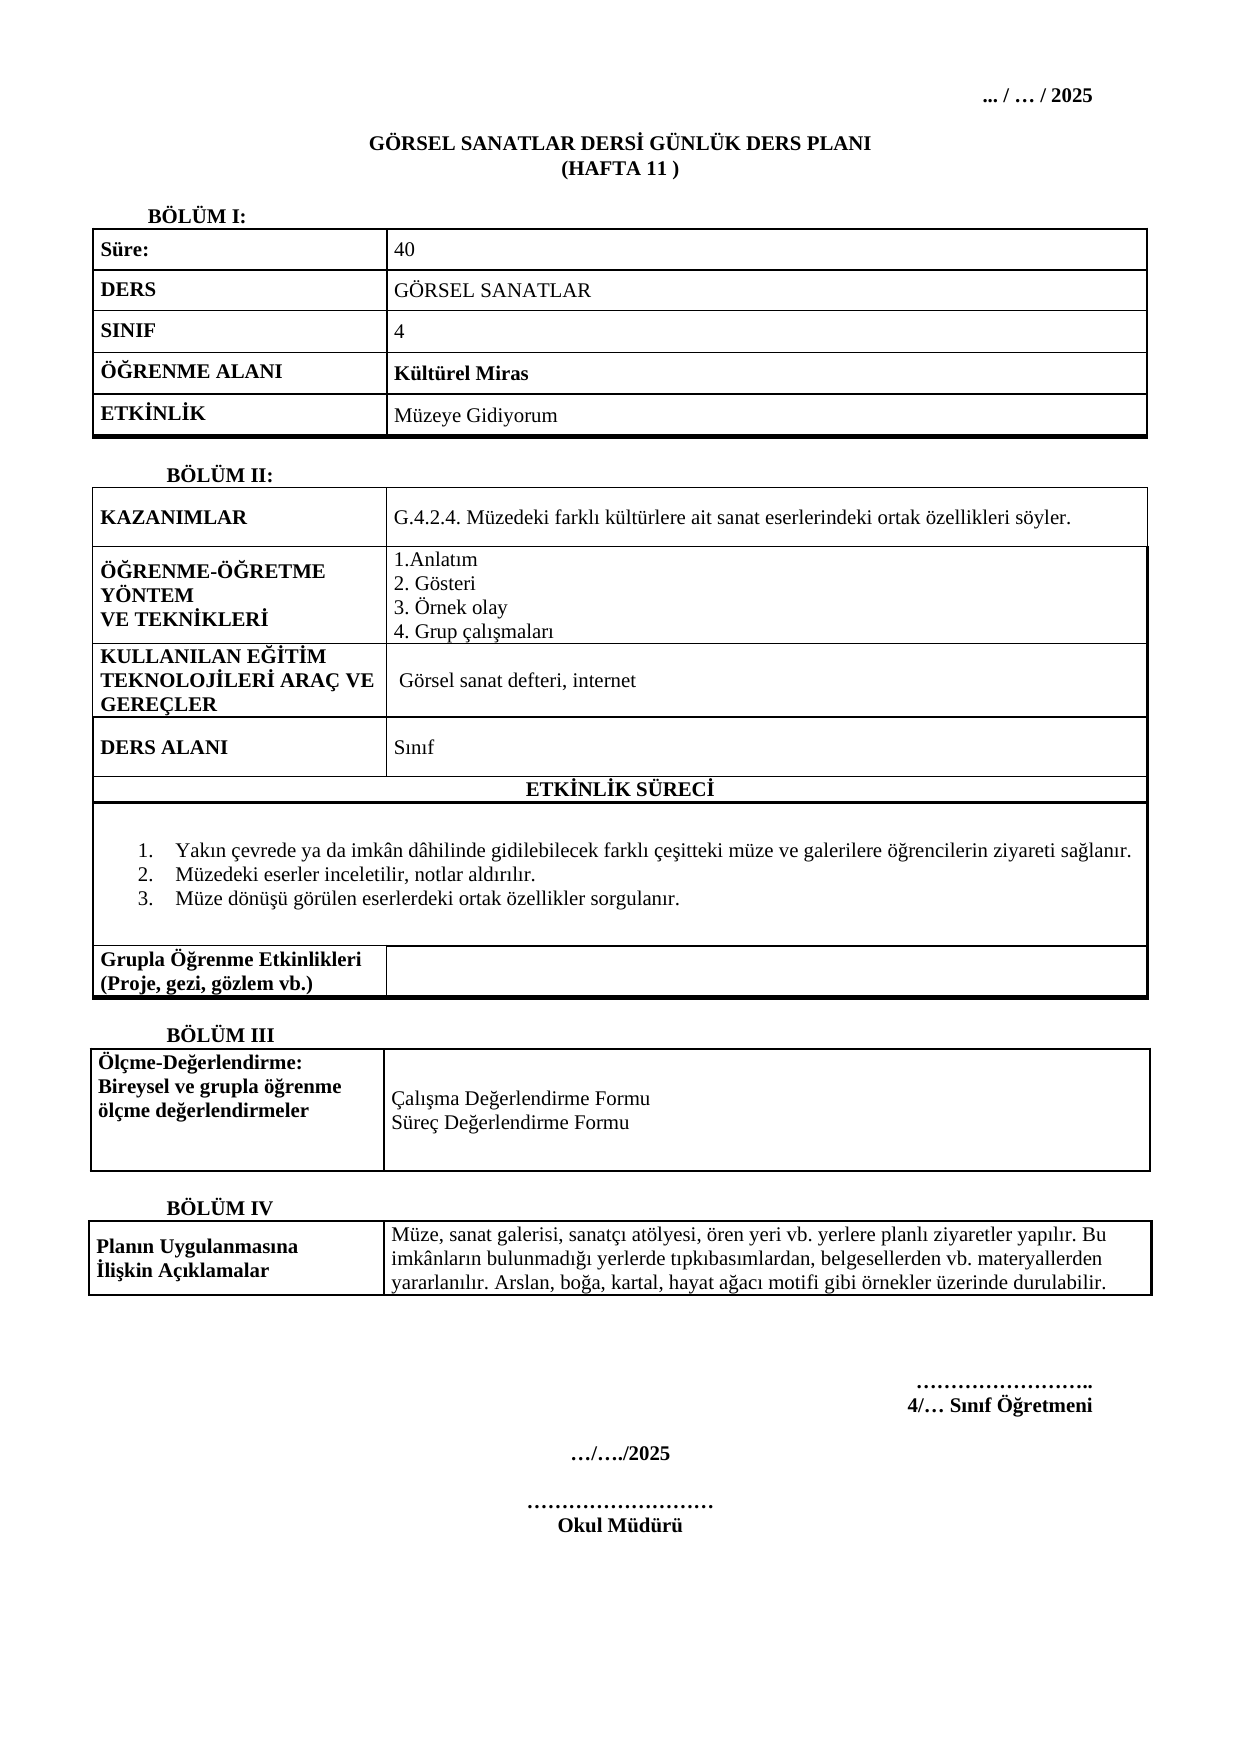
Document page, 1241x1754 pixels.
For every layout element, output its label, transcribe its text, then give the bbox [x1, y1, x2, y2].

table_cell ÖĞRENME ALANI [94, 353, 386, 393]
text (HAFTA 11 ) [148, 155, 1093, 179]
text GÖRSEL SANATLAR DERSİ GÜNLÜK DERS PLANI [148, 131, 1093, 155]
table_cell ETKİNLİK [94, 395, 386, 434]
table_cell Müzeye Gidiyorum [388, 395, 1146, 434]
text 4/… Sınıf Öğretmeni [148, 1393, 1093, 1417]
text ……………………… [148, 1489, 1093, 1513]
table_header G.4.2.4. Müzedeki farklı kültürlere ait sanat eserlerindeki ortak özellikleri söyler. [387, 488, 1147, 546]
table_header Ölçme-Değerlendirme: Bireysel ve grupla öğrenme ölçme değerlendirmeler [92, 1050, 383, 1170]
table_cell 1.Anlatım 2. Gösteri 3. Örnek olay 4. Grup çalışmaları [387, 547, 1146, 643]
table_header Çalışma Değerlendirme Formu Süreç Değerlendirme Formu [385, 1050, 1149, 1170]
table_cell Görsel sanat defteri, internet [387, 644, 1146, 716]
table_cell Sınıf [387, 718, 1146, 776]
table_header Müze, sanat galerisi, sanatçı atölyesi, ören yeri vb. yerlere planlı ziyaretler yapılır. Bu imkânların bulunmadığı yerlerde tıpkıbasımlardan, belgesellerden vb. materyallerden yararlanılır. Arslan, boğa, kartal, hayat ağacı motifi gibi örnekler üzerinde durulabilir. [385, 1222, 1150, 1294]
table_cell Yakın çevrede ya da imkân dâhilinde gidilebilecek farklı çeşitteki müze ve galerilere öğrencilerin ziyareti sağlanır. Müzedeki eserler inceletilir, notlar aldırılır. Müze dönüşü görülen eserlerdeki ortak özellikler sorgulanır. [94, 804, 1146, 944]
table_cell KULLANILAN EĞİTİM TEKNOLOJİLERİ ARAÇ VE GEREÇLER [93, 644, 386, 716]
subtitle BÖLÜM IV [148, 1196, 1093, 1220]
text ... / … / 2025 [148, 83, 1093, 107]
table_cell DERS ALANI [94, 718, 386, 776]
table_cell SINIF [94, 311, 386, 352]
table_cell Kültürel Miras [388, 353, 1146, 393]
subtitle BÖLÜM III [148, 1023, 1093, 1047]
table_cell [387, 947, 1146, 995]
table_cell Grupla Öğrenme Etkinlikleri (Proje, gezi, gözlem vb.) [94, 946, 386, 995]
text BÖLÜM II: [148, 463, 1093, 487]
table_cell ETKİNLİK SÜRECİ [94, 777, 1146, 801]
table_cell GÖRSEL SANATLAR [388, 271, 1146, 310]
text …………………….. [148, 1369, 1093, 1393]
table_header KAZANIMLAR [93, 488, 386, 546]
table_cell 4 [388, 311, 1146, 352]
text Okul Müdürü [148, 1513, 1093, 1537]
table_header Süre: [94, 230, 386, 269]
table_header Planın Uygulanmasına İlişkin Açıklamalar [90, 1222, 383, 1294]
text BÖLÜM I: [148, 203, 1093, 228]
table_cell ÖĞRENME-ÖĞRETME YÖNTEM VE TEKNİKLERİ [93, 547, 386, 643]
text …/…./2025 [148, 1441, 1093, 1465]
table_cell DERS [94, 271, 386, 310]
table_header 40 [388, 230, 1146, 269]
